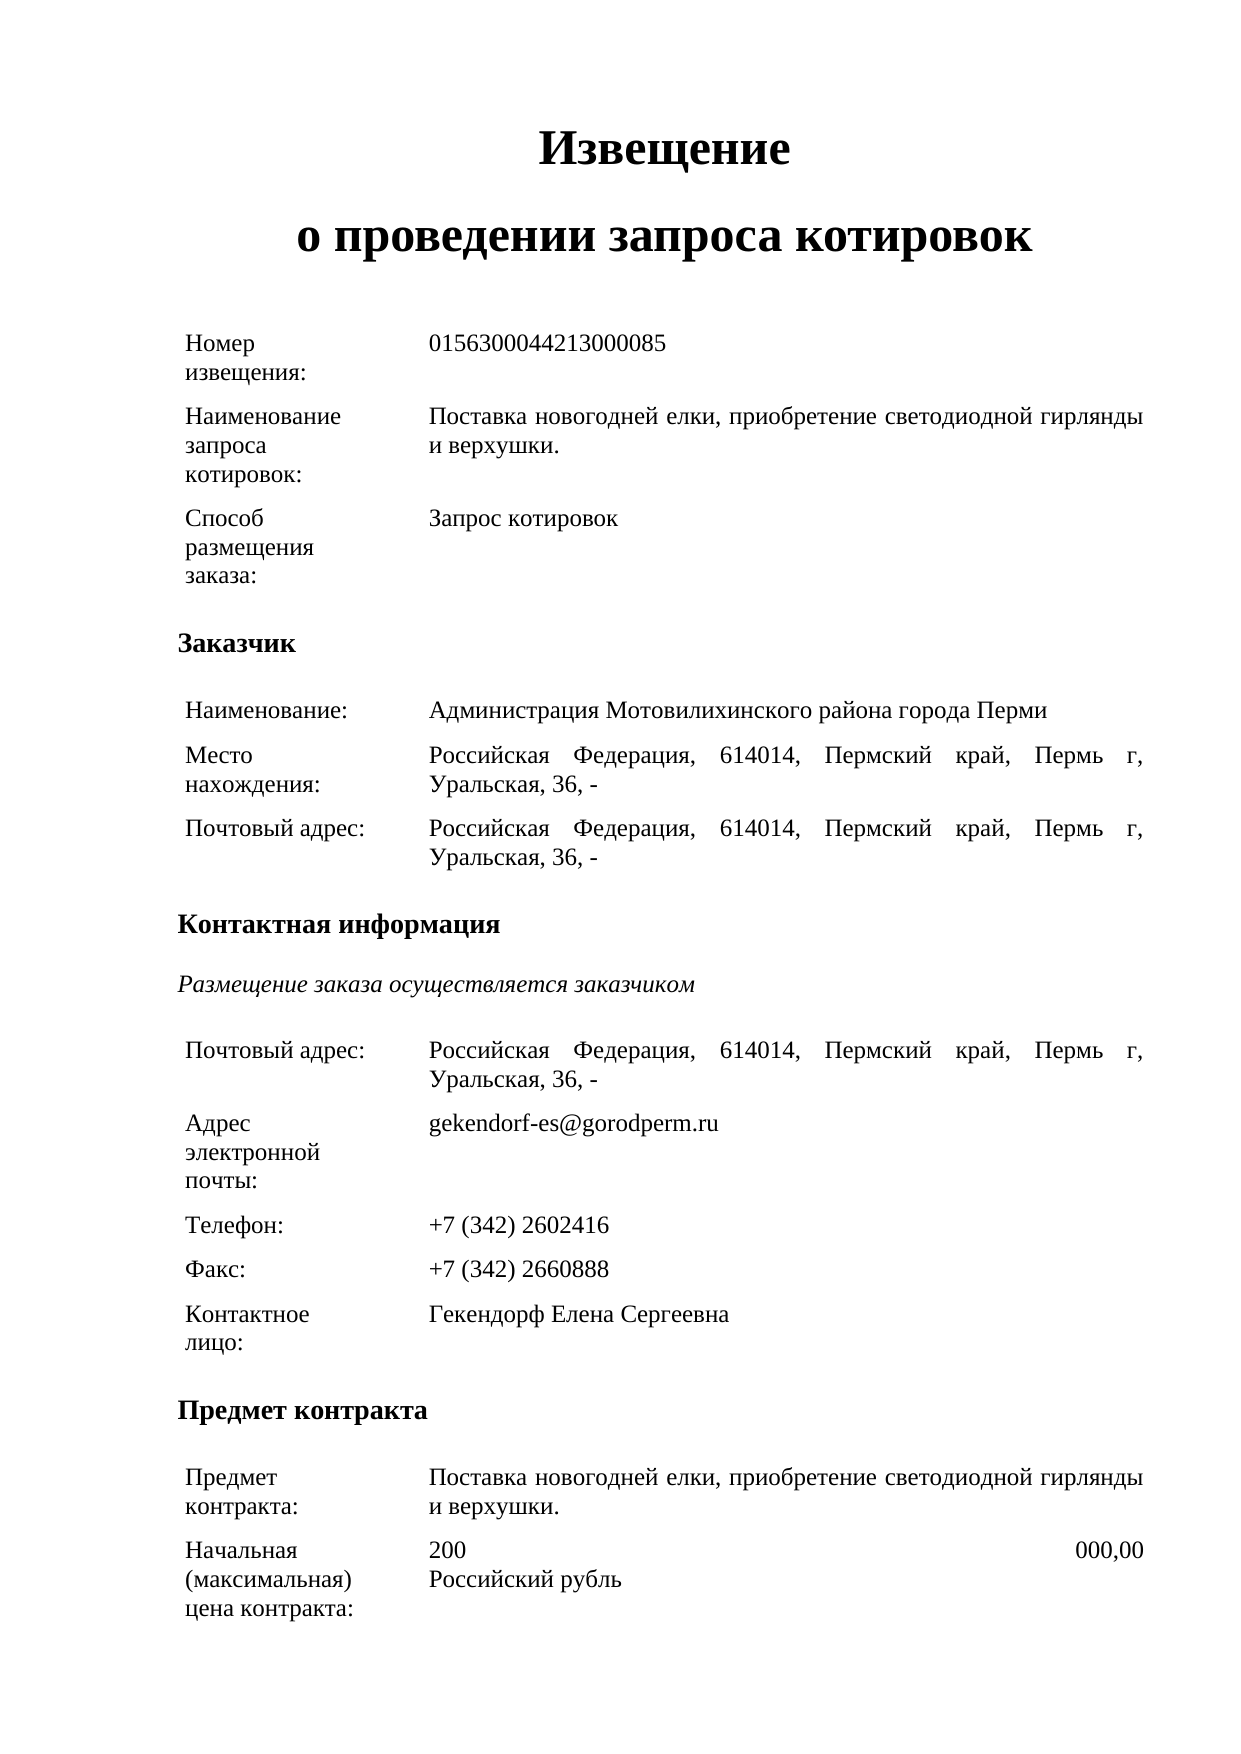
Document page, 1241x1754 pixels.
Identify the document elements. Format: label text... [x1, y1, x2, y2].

text о проведении запроса котировок [177, 205, 1152, 262]
table_header Администрация Мотовилихинского района города Перми [421, 688, 1152, 732]
table_cell Наименование запроса котировок: [177, 393, 421, 495]
table_header Российская Федерация, 614014, Пермский край, Пермь г, Уральская, 36, - [421, 1027, 1152, 1100]
table_header Наименование: [177, 688, 421, 732]
table_cell 200 000,00 Российский рубль [421, 1528, 1152, 1630]
table_cell Способ размещения заказа: [177, 495, 421, 597]
table_cell Российская Федерация, 614014, Пермский край, Пермь г, Уральская, 36, - [421, 732, 1152, 805]
text Размещение заказа осуществляется заказчиком [177, 969, 1152, 998]
table_cell +7 (342) 2660888 [421, 1246, 1152, 1291]
table_cell Почтовый адрес: [177, 805, 421, 878]
table_header Предмет контракта: [177, 1455, 421, 1528]
table_cell Запрос котировок [421, 495, 1152, 597]
table_cell +7 (342) 2602416 [421, 1202, 1152, 1246]
table_header Почтовый адрес: [177, 1027, 421, 1100]
table_header Номер извещения: [177, 320, 421, 393]
table_cell Поставка новогодней елки, приобретение светодиодной гирлянды и верхушки. [421, 393, 1152, 495]
table_cell Телефон: [177, 1202, 421, 1246]
text Извещение [177, 118, 1152, 176]
table_header Поставка новогодней елки, приобретение светодиодной гирлянды и верхушки. [421, 1455, 1152, 1528]
table_cell Место нахождения: [177, 732, 421, 805]
table_cell gekendorf-es@gorodperm.ru [421, 1100, 1152, 1202]
text Контактная информация [177, 908, 1152, 940]
table_header 0156300044213000085 [421, 320, 1152, 393]
table_cell Гекендорф Елена Сергеевна [421, 1291, 1152, 1364]
table_cell Российская Федерация, 614014, Пермский край, Пермь г, Уральская, 36, - [421, 805, 1152, 878]
table_cell Факс: [177, 1246, 421, 1291]
table_cell Адрес электронной почты: [177, 1100, 421, 1202]
table_cell Контактное лицо: [177, 1291, 421, 1364]
text Заказчик [177, 626, 1152, 659]
text Предмет контракта [177, 1393, 1152, 1426]
table_cell Начальная (максимальная) цена контракта: [177, 1528, 421, 1630]
